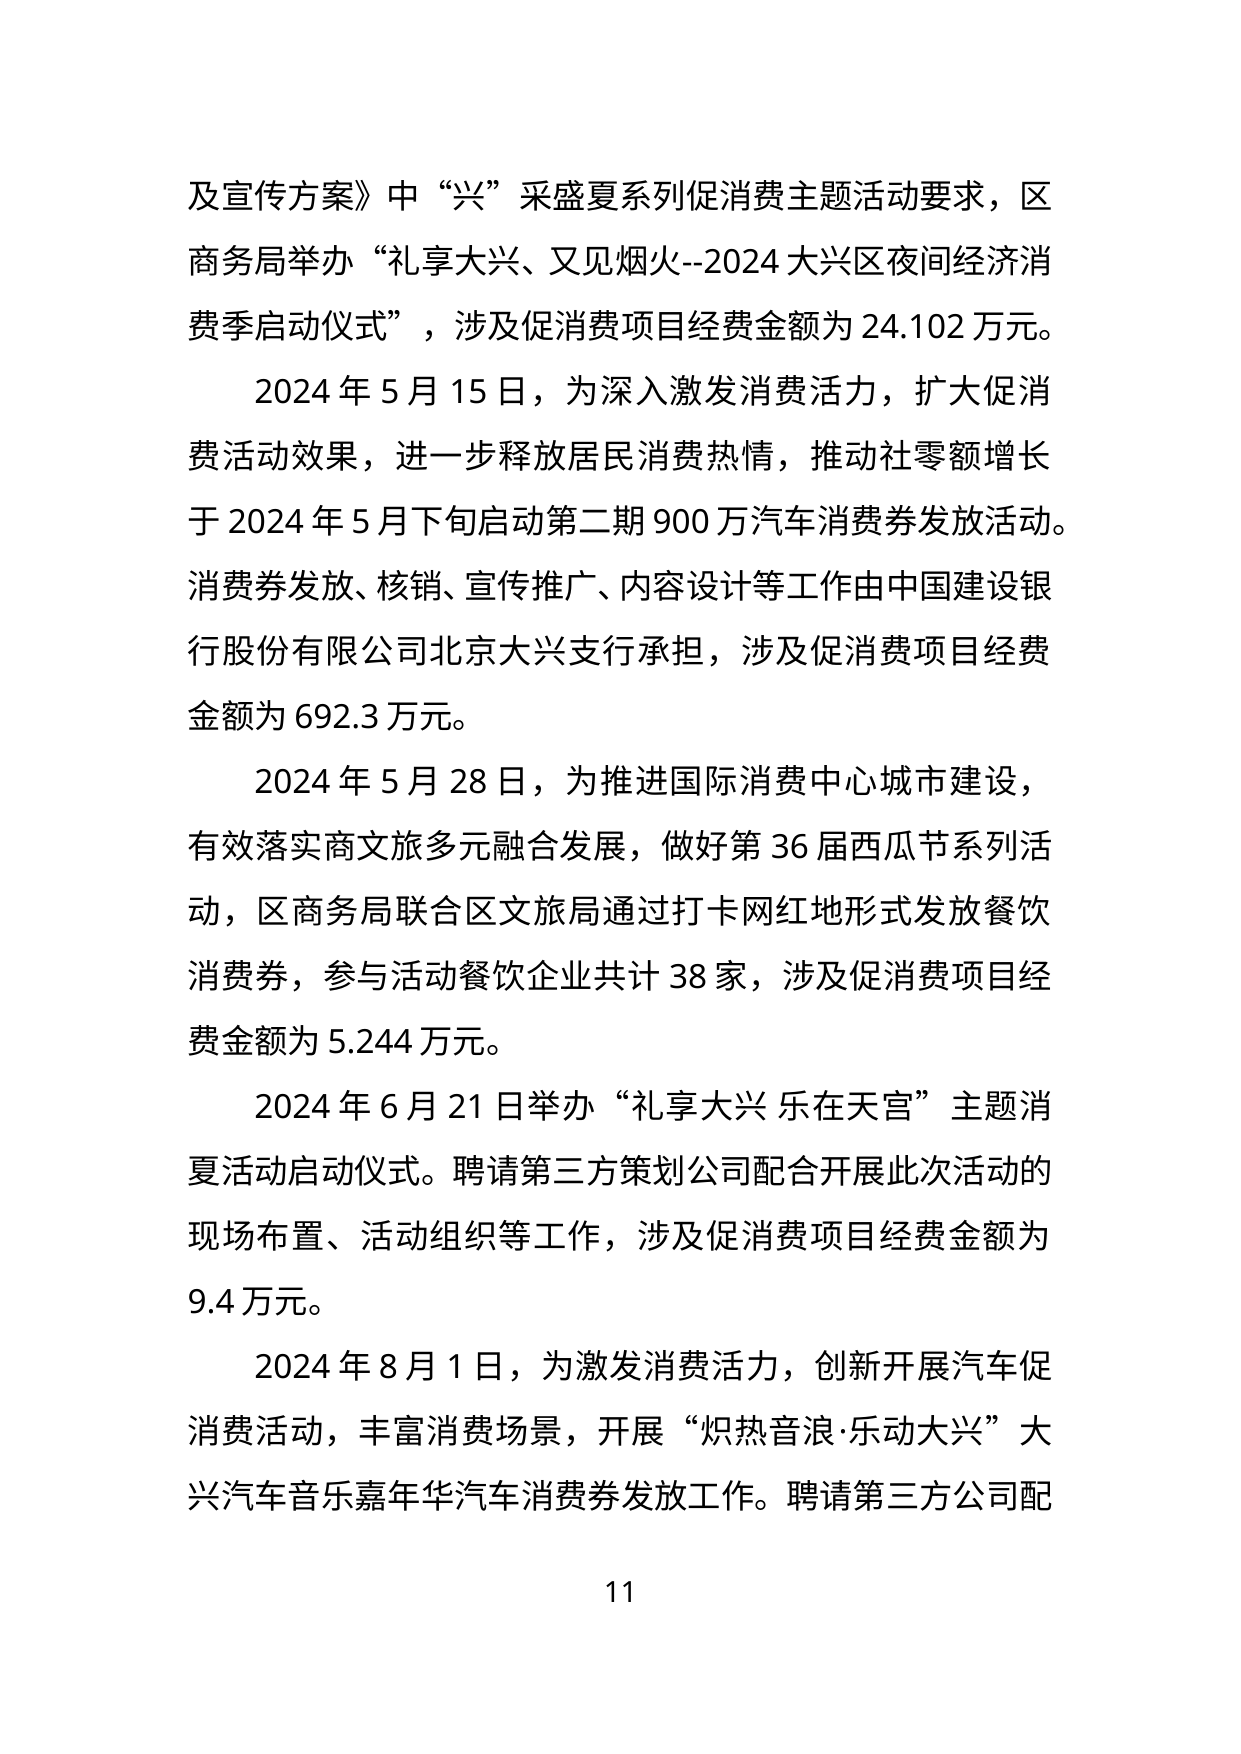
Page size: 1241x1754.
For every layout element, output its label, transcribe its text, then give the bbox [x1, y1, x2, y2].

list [187, 162, 1053, 357]
list 2024年5月15日，根据《“2024 大兴消费季”活动及宣传方案》中“兴”采盛夏系列促消费主题活动要求，区商务局举办“礼享大兴、又见烟火--2024大兴区夜间经济消费季启动仪式”，涉及促消费项目经费金额为24.102万元。 [187, 357, 1053, 682]
list 2024年5月28日，为推进国际消费中心城市建设，有效落实商文旅多元融合发展，做好第36届西瓜节系列活动，区商务局联合区文旅局通过打卡网红地形式发放餐饮消费券，参与活动餐饮企业共计38家，涉及促消费项目经费金额为5.244万元。 [187, 1072, 1053, 1397]
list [187, 1397, 1053, 1527]
list 2024年5月15日，为深入激发消费活力，扩大促消费活动效果，进一步释放居民消费热情，推动社零额增长，于2024年5月下旬启动第二期900万汽车消费券发放活动。消费券发放、核销、宣传推广、内容设计等工作由中国建设银行股份有限公司北京大兴支行承担，涉及促消费项目经费金额为692.3万元。 [187, 682, 1053, 1072]
